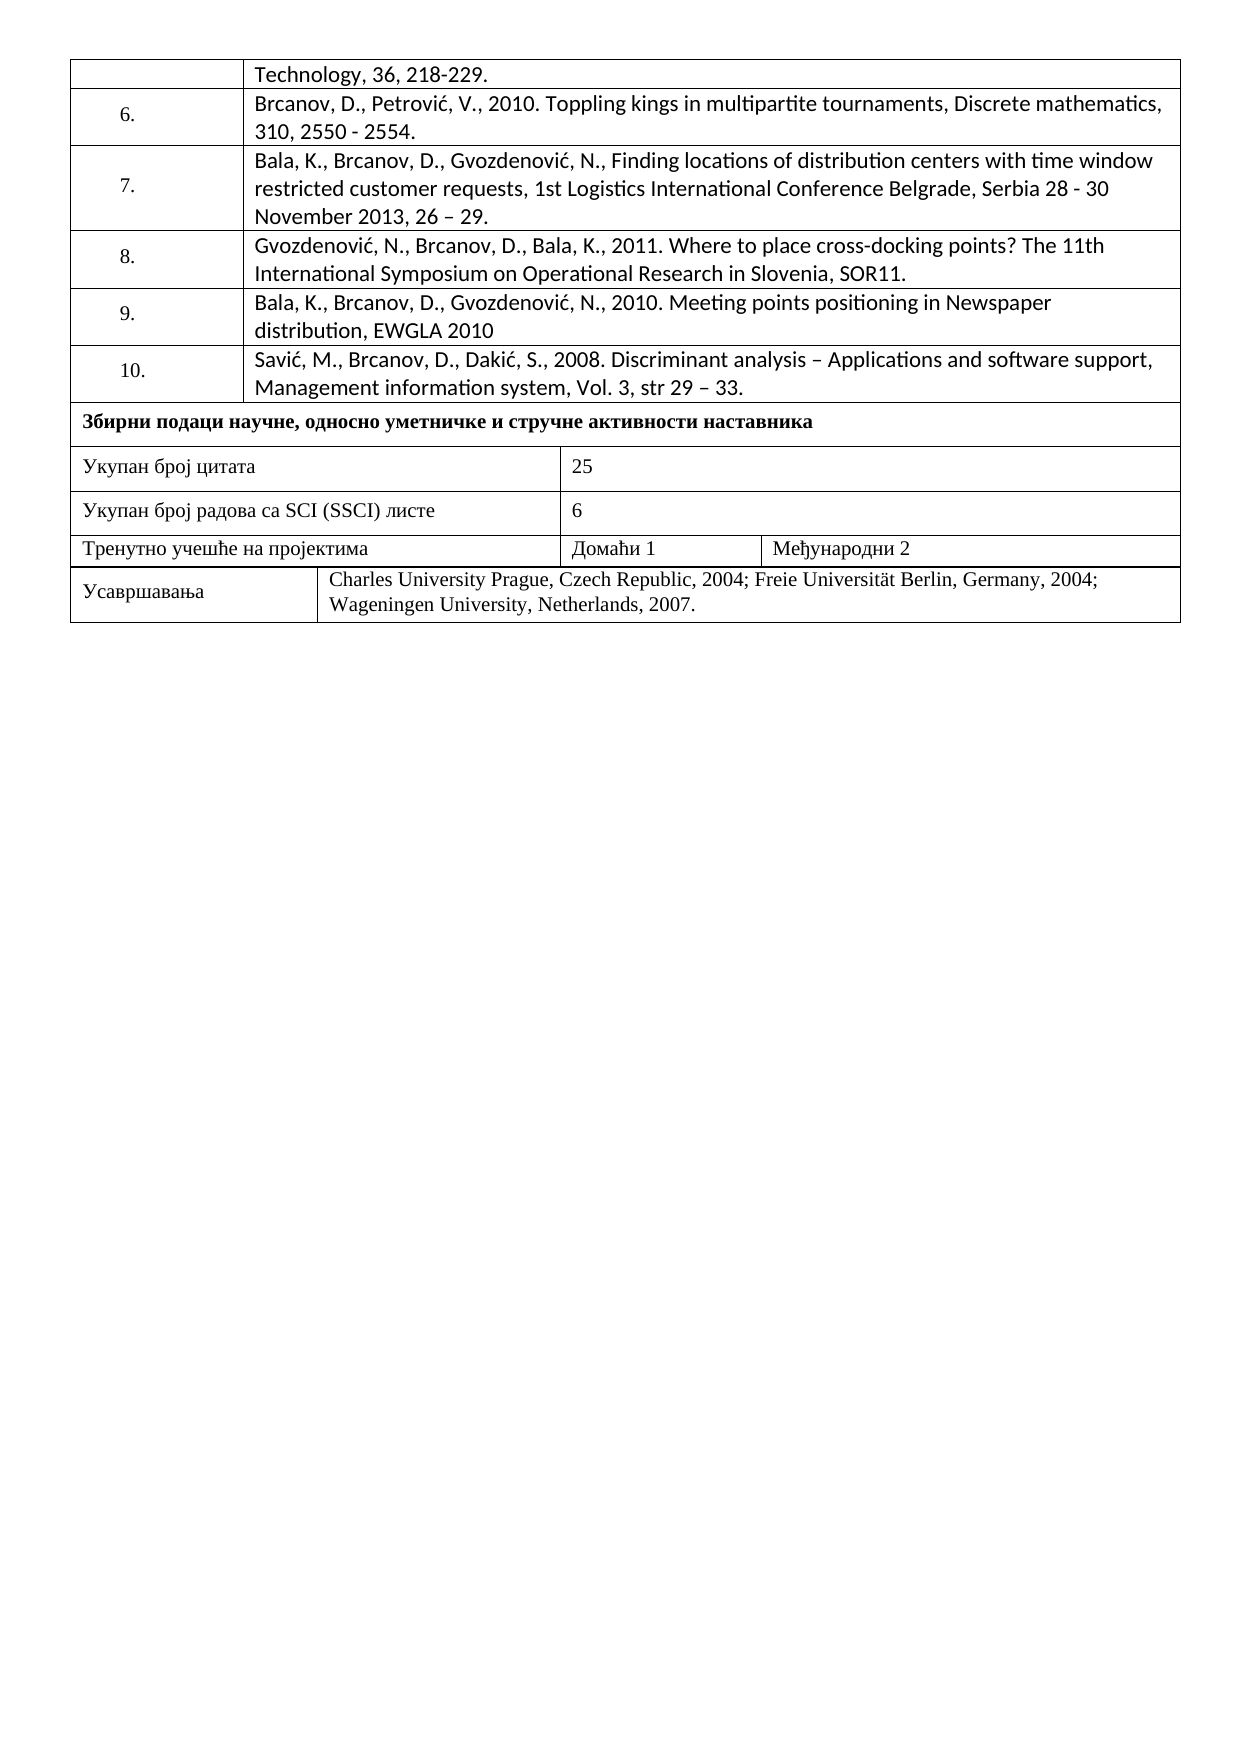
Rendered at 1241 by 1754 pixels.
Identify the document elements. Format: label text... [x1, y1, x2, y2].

table_cell [71, 89, 243, 145]
table_cell Збирни подаци научне, односно уметничке и стручне активности наставника [71, 403, 1180, 446]
table_cell Bala, K., Brcanov, D., Gvozdenović, N., Finding locations of distribution centers with time window restricted customer requests, 1st Logistics International Conference Belgrade, Serbia 28 - 30 November 2013, 26 – 29. [244, 146, 1180, 230]
table_cell Укупан број радова са SCI (SSCI) листе [71, 492, 560, 535]
table_cell 25 [561, 447, 1180, 491]
table_cell Bala, K., Brcanov, D., Gvozdenović, N., 2010. Meeting points positioning in Newspaper distribution, EWGLA 2010 [244, 289, 1180, 344]
table_cell [71, 60, 243, 88]
table_cell Домаћи 1 [561, 536, 761, 566]
table_cell Међународни 2 [762, 536, 1180, 566]
table_cell [71, 146, 243, 230]
table_cell [71, 231, 243, 287]
table_cell Charles University Prague, Czech Republic, 2004; Freie Universität Berlin, Germany, 2004; Wageningen University, Netherlands, 2007. [318, 568, 1180, 622]
table_cell Brcanov, D., Petrović, V., 2010. Toppling kings in multipartite tournaments, Discrete mathematics, 310, 2550 - 2554. [244, 89, 1180, 145]
table_cell Укупан број цитата [71, 447, 560, 491]
table_cell Gvozdenović, N., Brcanov, D., Bala, K., 2011. Where to place cross-docking points? The 11th International Symposium on Operational Research in Slovenia, SOR11. [244, 231, 1180, 287]
table_cell [71, 346, 243, 402]
table_cell Savić, M., Brcanov, D., Dakić, S., 2008. Discriminant analysis – Applications and software support, Management information system, Vol. 3, str 29 – 33. [244, 346, 1180, 402]
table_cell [244, 60, 1180, 88]
table_cell Усавршавања [71, 568, 317, 622]
table_cell 6 [561, 492, 1180, 535]
table_cell [71, 289, 243, 344]
table_cell Тренутно учешће на пројектима [71, 536, 560, 566]
